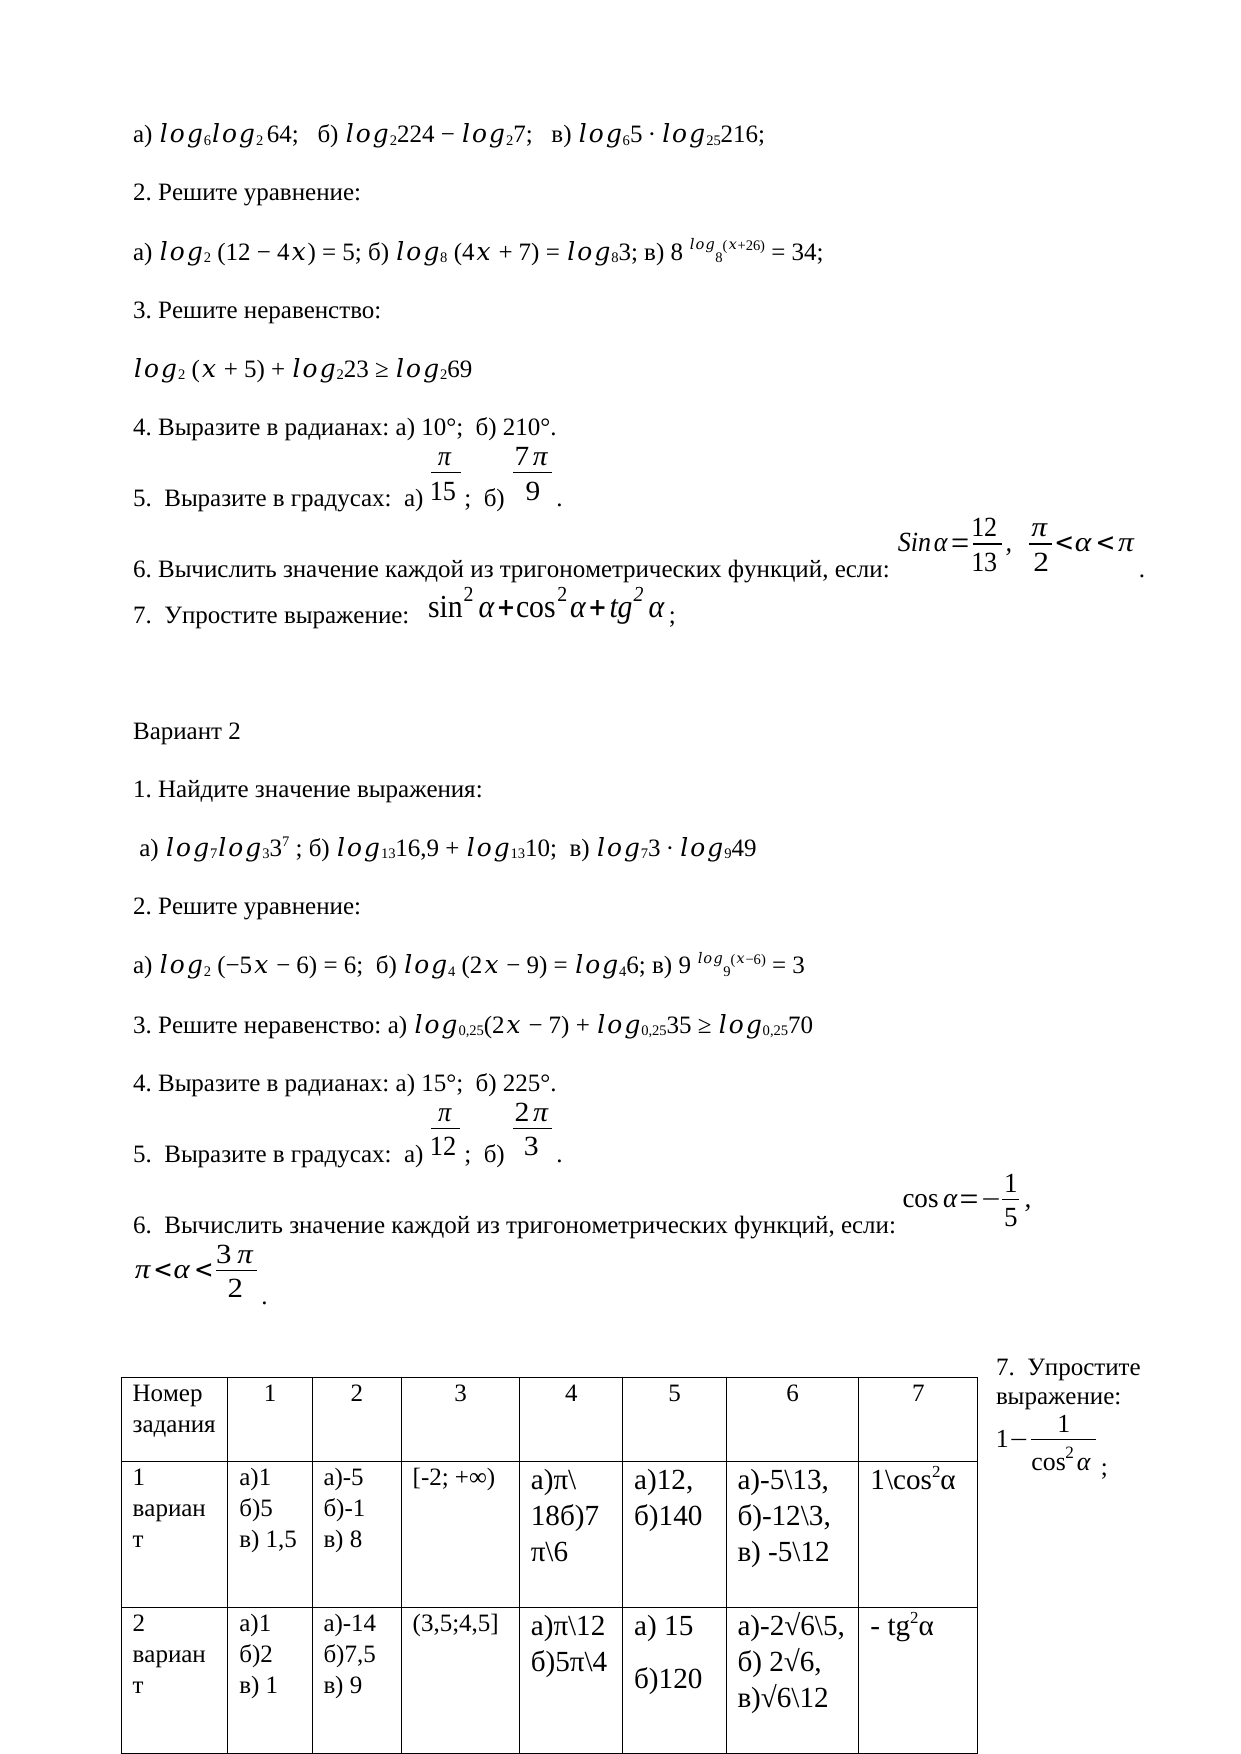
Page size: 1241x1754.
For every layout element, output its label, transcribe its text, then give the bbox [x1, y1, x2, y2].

text 5. Выразите в градусах: а) ; б) . [133, 1097, 1152, 1168]
text 1. Найдите значение выражения: [133, 774, 1152, 803]
text Вариант 2 [133, 716, 1152, 745]
text 3. Решите неравенство: [133, 295, 1152, 323]
table_cell а)1 б)2 в) 1 [228, 1608, 312, 1753]
table_header 5 [623, 1378, 726, 1461]
table_cell - tg2α [859, 1608, 977, 1753]
text а) 𝑙𝑜𝑔2 (12 − 4𝑥) = 5; б) 𝑙𝑜𝑔8 (4𝑥 + 7) = 𝑙𝑜𝑔83; в) 8 𝑙𝑜𝑔8(𝑥+26) = 34; [133, 235, 1152, 266]
text а) 𝑙𝑜𝑔6𝑙𝑜𝑔2 64; б) 𝑙𝑜𝑔2224 − 𝑙𝑜𝑔27; в) 𝑙𝑜𝑔65 ∙ 𝑙𝑜𝑔25216; [133, 118, 1152, 148]
table_cell 1\cos2α [859, 1462, 977, 1607]
text 4. Выразите в радианах: а) 10°; б) 210°. [133, 412, 1152, 441]
table_cell а)12, б)140 [623, 1462, 726, 1607]
table_cell а)π\18б)7π\6 [520, 1462, 622, 1607]
table_header 4 [520, 1378, 622, 1461]
table_cell а)π\12 б)5π\4 [520, 1608, 622, 1753]
table_header 2 [313, 1378, 401, 1461]
text а) 𝑙𝑜𝑔2 (−5𝑥 − 6) = 6; б) 𝑙𝑜𝑔4 (2𝑥 − 9) = 𝑙𝑜𝑔46; в) 9 𝑙𝑜𝑔9(𝑥−6) = 3 [133, 949, 1152, 979]
table_cell а)-2√6\5, б) 2√6, в)√6\12 [727, 1608, 858, 1753]
table_header 1 [228, 1378, 312, 1461]
table_cell а)-5 б)-1 в) 8 [313, 1462, 401, 1607]
table_header 6 [727, 1378, 858, 1461]
table_header Номер задания [122, 1378, 227, 1461]
text 6. Вычислить значение каждой из тригонометрических функций, если: . [133, 1168, 1152, 1310]
table_cell [-2; +∞) [402, 1462, 519, 1607]
text 𝑙𝑜𝑔2 (𝑥 + 5) + 𝑙𝑜𝑔223 ≥ 𝑙𝑜𝑔269 [133, 353, 1152, 383]
table_header 3 [402, 1378, 519, 1461]
text 2. Решите уравнение: [133, 891, 1152, 920]
text 5. Выразите в градусах: а) ; б) . [133, 441, 1152, 512]
table_cell 1 вариант [122, 1462, 227, 1607]
table_header 7 [859, 1378, 977, 1461]
table_cell а)-5\13, б)-12\3, в) -5\12 [727, 1462, 858, 1607]
text 2. Решите уравнение: [133, 177, 1152, 206]
text 7. Упростите выражение: ; [133, 583, 1152, 629]
table_cell (3,5;4,5] [402, 1608, 519, 1753]
text а) 𝑙𝑜𝑔7𝑙𝑜𝑔337 ; б) 𝑙𝑜𝑔1316,9 + 𝑙𝑜𝑔1310; в) 𝑙𝑜𝑔73 ∙ 𝑙𝑜𝑔949 [133, 832, 1152, 862]
text 4. Выразите в радианах: а) 15°; б) 225°. [133, 1068, 1152, 1097]
text 3. Решите неравенство: а) 𝑙𝑜𝑔0,25(2𝑥 − 7) + 𝑙𝑜𝑔0,2535 ≥ 𝑙𝑜𝑔0,2570 [133, 1008, 1152, 1039]
table_cell а)-14 б)7,5 в) 9 [313, 1608, 401, 1753]
table_cell а)1 б)5 в) 1,5 [228, 1462, 312, 1607]
text 6. Вычислить значение каждой из тригонометрических функций, если: . [133, 512, 1152, 583]
text 7. Упростите выражение: ; [133, 1310, 1152, 1481]
table_cell а) 15 б)120 [623, 1608, 726, 1753]
table_cell 2 вариант [122, 1608, 227, 1753]
